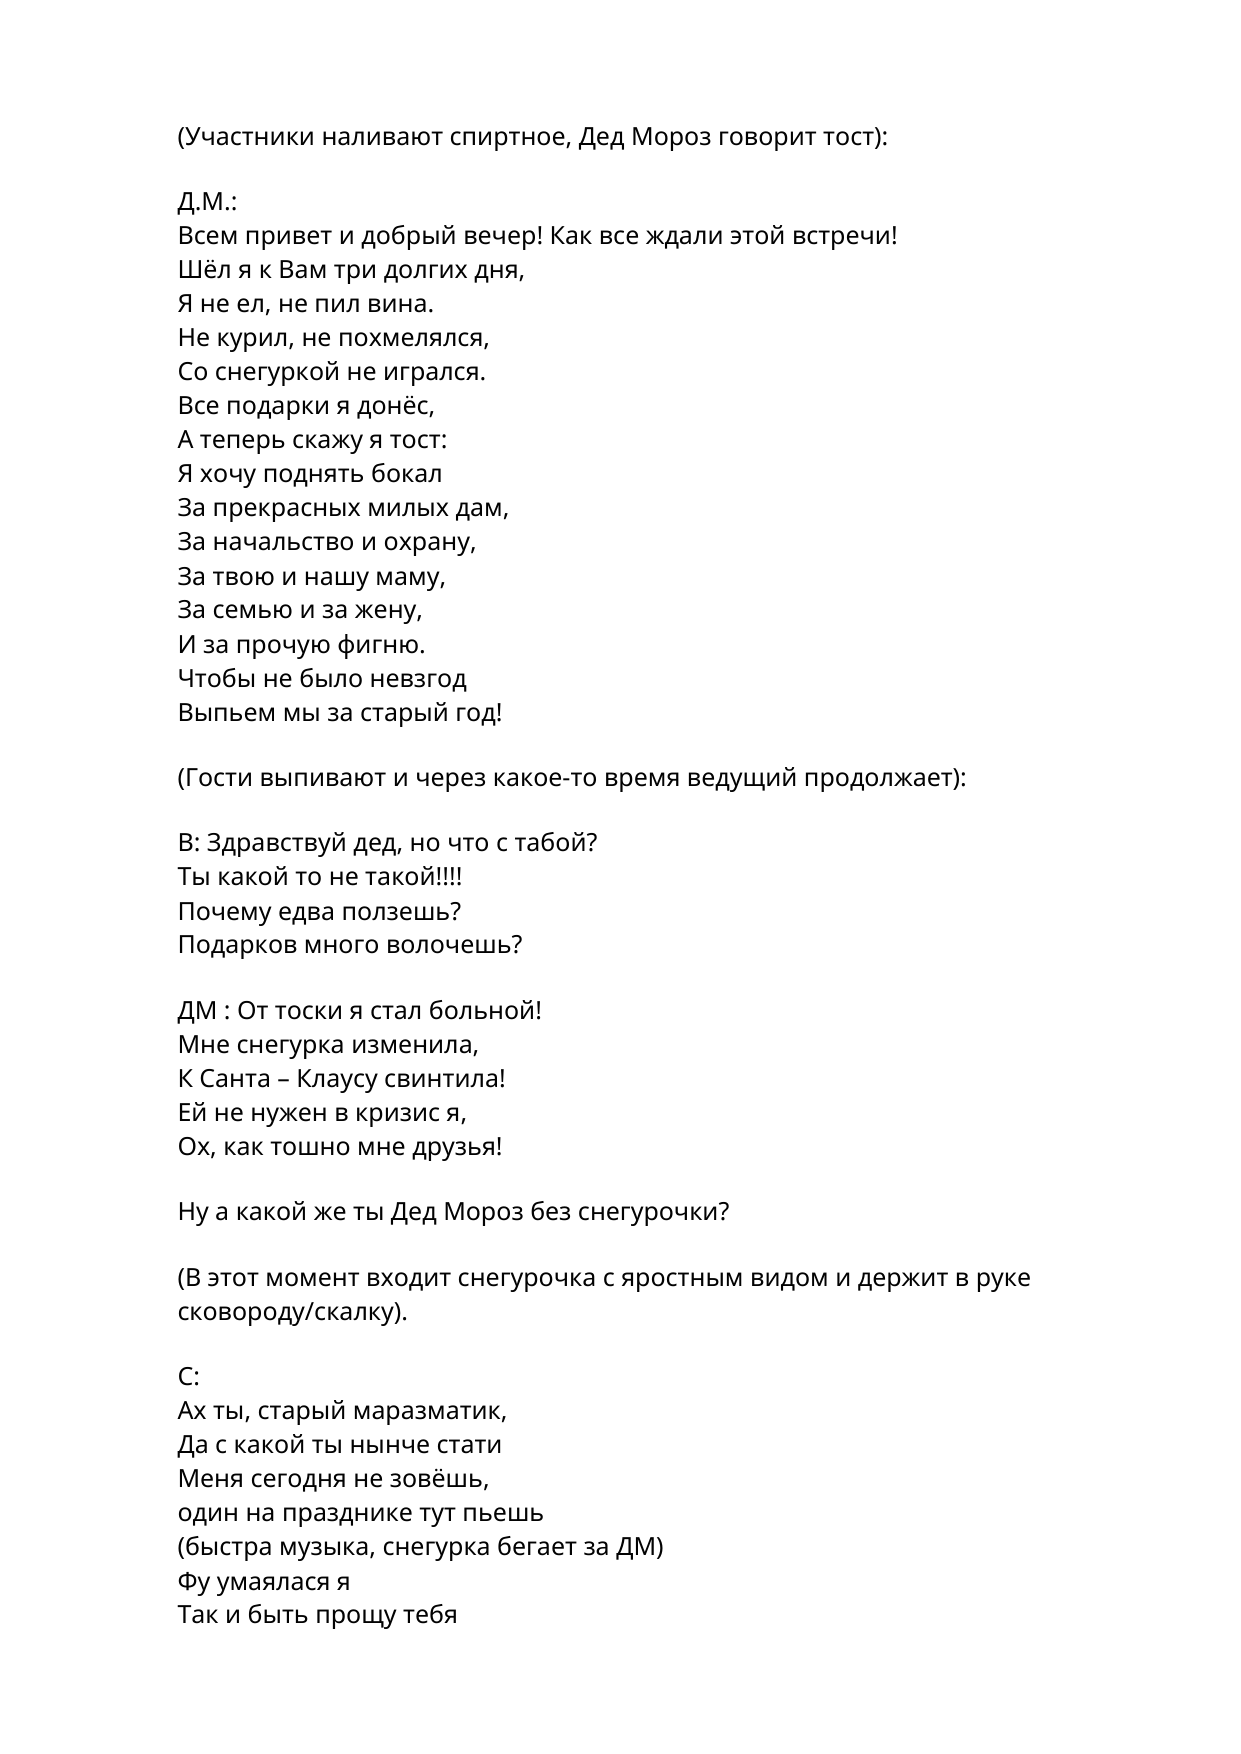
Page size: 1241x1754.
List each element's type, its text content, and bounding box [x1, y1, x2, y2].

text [177, 1359, 1152, 1631]
text Ну а какой же ты Дед Мороз без снегурочки? [177, 1194, 1152, 1228]
text (Участники наливают спиртное, Дед Мороз говорит тост): [177, 118, 1152, 152]
text В: Здравствуй дед, но что с табой? Ты какой то не такой!!!! Почему едва ползешь? Подарков много волочешь? [177, 825, 1152, 961]
text (В этот момент входит снегурочка с яростным видом и держит в руке сковороду/скалку). [177, 1259, 1152, 1327]
text (Гости выпивают и через какое-то время ведущий продолжает): [177, 760, 1152, 794]
text Д.М.: Всем привет и добрый вечер! Как все ждали этой встречи! Шёл я к Вам три долгих дня, Я не ел, не пил вина. Не курил, не похмелялся, Со снегуркой не игрался. Все подарки я донёс, А теперь скажу я тост: Я хочу поднять бокал За прекрасных милых дам, За начальство и охрану, За твою и нашу маму, За семью и за жену, И за прочую фигню. Чтобы не было невзгод Выпьем мы за старый год! [177, 183, 1152, 728]
text ДМ : От тоски я стал больной! Мне снегурка изменила, К Санта – Клаусу свинтила! Ей не нужен в кризис я, Ох, как тошно мне друзья! [177, 992, 1152, 1163]
